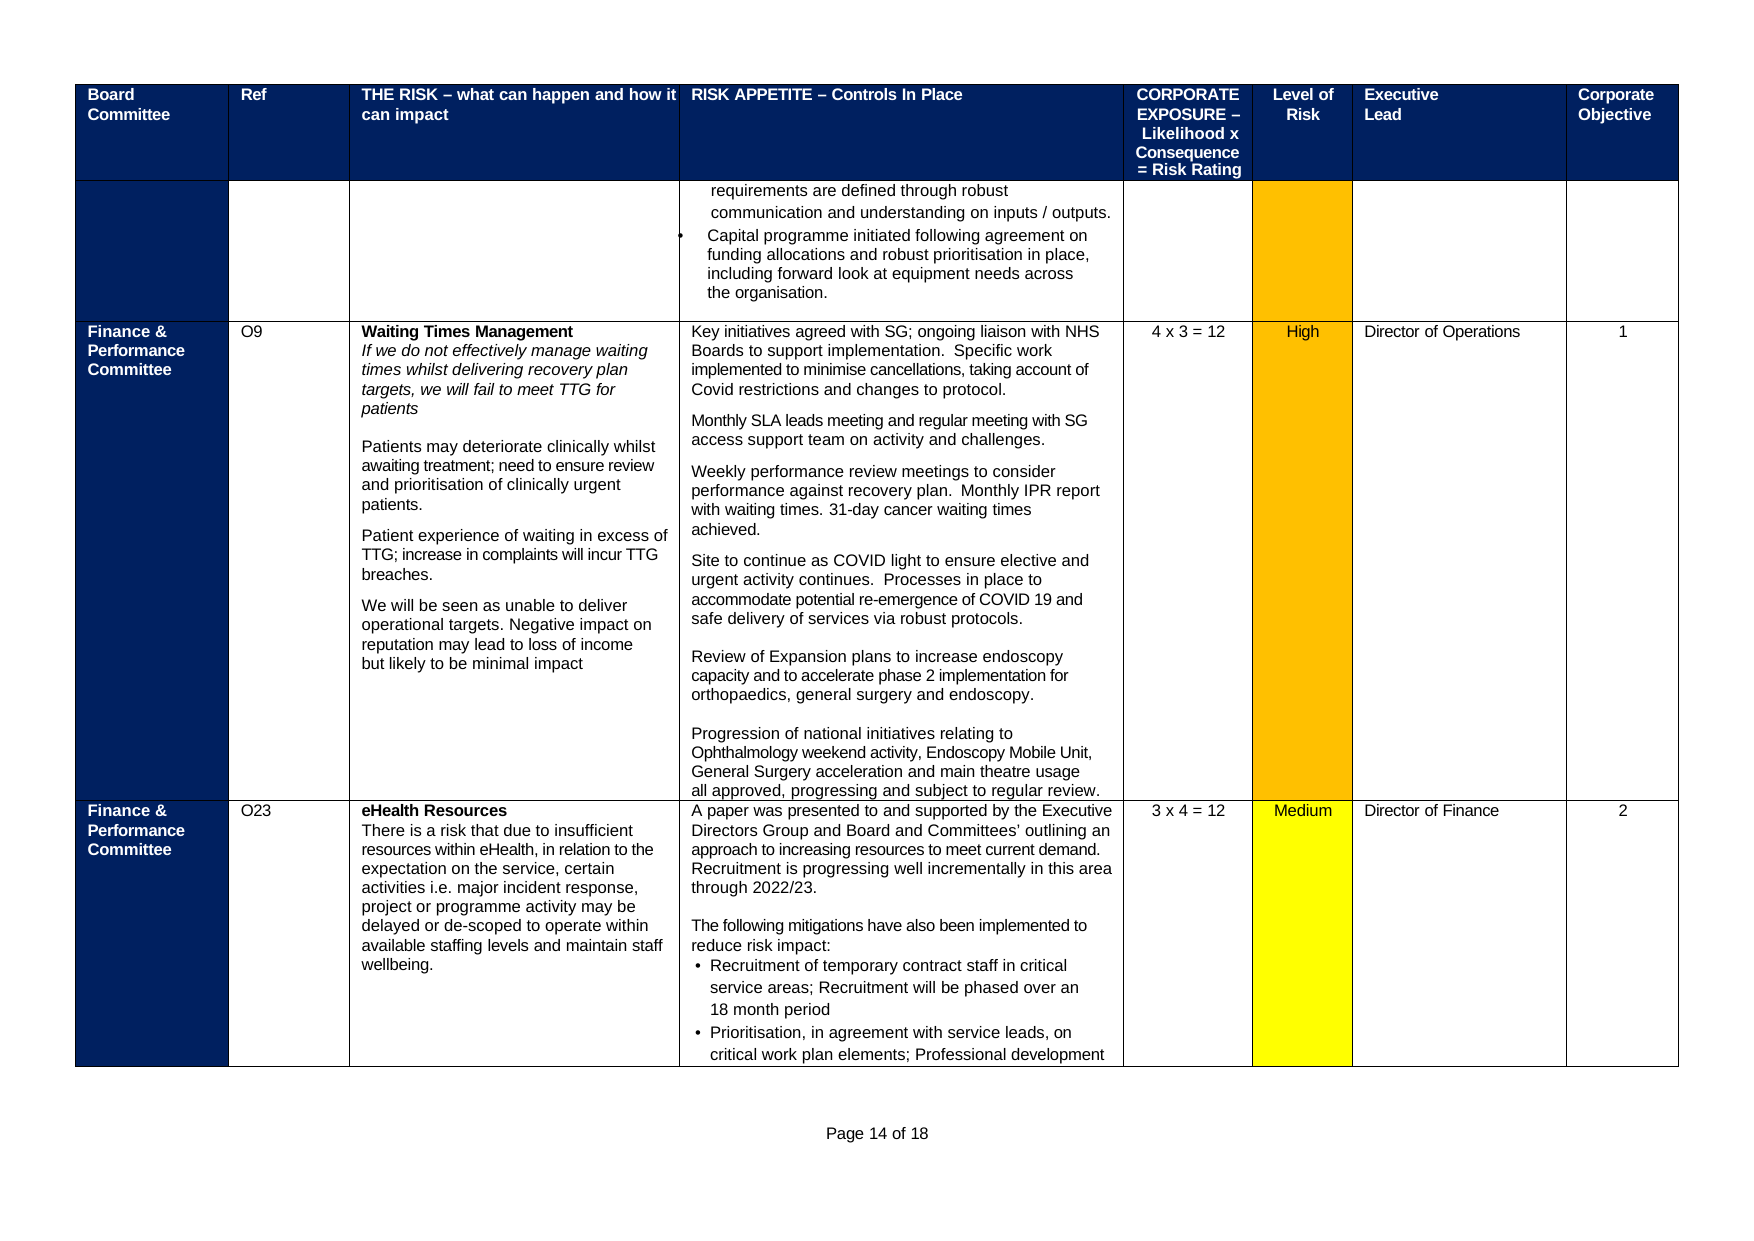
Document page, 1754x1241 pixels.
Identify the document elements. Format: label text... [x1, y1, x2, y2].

table_cell [1567, 181, 1678, 321]
table_cell Director of Operations [1353, 322, 1566, 800]
text Page 14 of 18 [826, 1123, 928, 1143]
table_cell A paper was presented to and supported by the Executive Directors Group and Board and Committees’ outlining an approach to increasing resources to meet current demand. Recruitment is progressing well incrementally in this area through 2022/23. The following mitigations have also been implemented to reduce risk impact: Recruitment of temporary contract staff in critical service areas; Recruitment will be phased over an 18 month period Prioritisation, in agreement with service leads, on critical work plan elements; Professional development [680, 801, 1123, 1066]
table_cell Waiting Times Management If we do not effectively manage waiting times whilst delivering recovery plan targets, we will fail to meet TTG for patients Patients may deteriorate clinically whilst awaiting treatment; need to ensure review and prioritisation of clinically urgent patients. Patient experience of waiting in excess of TTG; increase in complaints will incur TTG breaches. We will be seen as unable to deliver operational targets. Negative impact on reputation may lead to loss of income but likely to be minimal impact [350, 322, 679, 800]
table_cell [1253, 181, 1352, 321]
table_cell Medium [1253, 801, 1352, 1066]
table_cell 2 [1567, 801, 1678, 1066]
table_cell 3 x 4 = 12 [1124, 801, 1252, 1066]
table_cell [1353, 181, 1566, 321]
table_header CORPORATE EXPOSURE – Likelihood x Consequence = Risk Rating [1124, 85, 1252, 180]
table_header Corporate Objective [1567, 85, 1678, 180]
table_cell eHealth Resources There is a risk that due to insufficient resources within eHealth, in relation to the expectation on the service, certain activities i.e. major incident response, project or programme activity may be delayed or de-scoped to operate within available staffing levels and maintain staff wellbeing. [350, 801, 679, 1066]
table_cell requirements are defined through robust communication and understanding on inputs / outputs. Capital programme initiated following agreement on funding allocations and robust prioritisation in place, including forward look at equipment needs across the organisation. [680, 181, 1123, 321]
table_header RISK APPETITE – Controls In Place [680, 85, 1123, 180]
table_cell Finance & Performance Committee [76, 801, 228, 1066]
table_header Ref [229, 85, 349, 180]
table_cell [229, 181, 349, 321]
table_header Board Committee [76, 85, 228, 180]
table_header Level of Risk [1253, 85, 1352, 180]
table_cell High [1253, 322, 1352, 800]
table_header Executive Lead [1353, 85, 1566, 180]
table_cell 1 [1567, 322, 1678, 800]
table_cell Key initiatives agreed with SG; ongoing liaison with NHS Boards to support implementation. Specific work implemented to minimise cancellations, taking account of Covid restrictions and changes to protocol. Monthly SLA leads meeting and regular meeting with SG access support team on activity and challenges. Weekly performance review meetings to consider performance against recovery plan. Monthly IPR report with waiting times. 31-day cancer waiting times achieved. Site to continue as COVID light to ensure elective and urgent activity continues. Processes in place to accommodate potential re-emergence of COVID 19 and safe delivery of services via robust protocols. Review of Expansion plans to increase endoscopy capacity and to accelerate phase 2 implementation for orthopaedics, general surgery and endoscopy. Progression of national initiatives relating to Ophthalmology weekend activity, Endoscopy Mobile Unit, General Surgery acceleration and main theatre usage all approved, progressing and subject to regular review. [680, 322, 1123, 800]
table_cell [76, 181, 228, 321]
table_cell 4 x 3 = 12 [1124, 322, 1252, 800]
table_cell Director of Finance [1353, 801, 1566, 1066]
table_cell Finance & Performance Committee [76, 322, 228, 800]
table_header THE RISK – what can happen and how it can impact [350, 85, 679, 180]
table_cell [1124, 181, 1252, 321]
table_cell [350, 181, 679, 321]
table_cell O9 [229, 322, 349, 800]
table_cell O23 [229, 801, 349, 1066]
